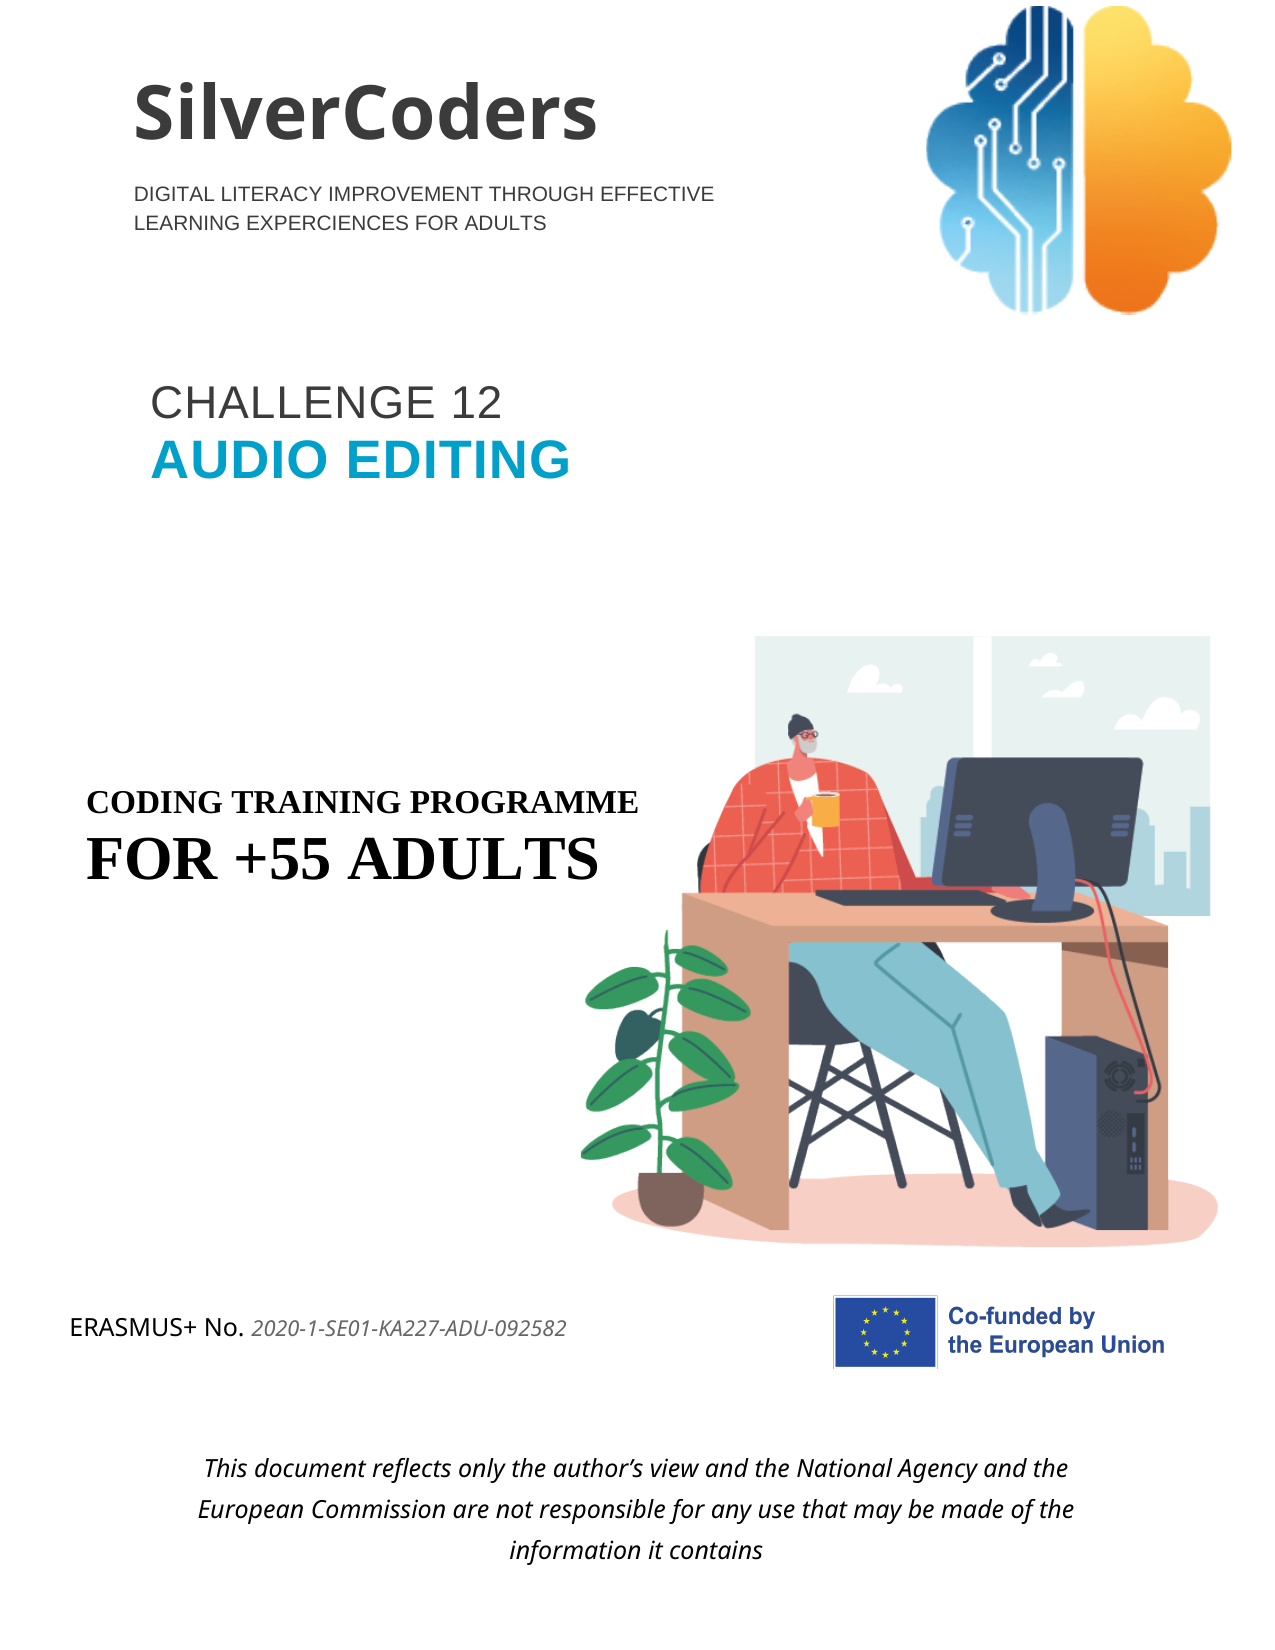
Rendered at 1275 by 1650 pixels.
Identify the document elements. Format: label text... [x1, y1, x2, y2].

picture [580, 636, 1219, 1247]
picture [580, 862, 590, 877]
subtitle Challenge 12 AUDIO EDITING [150, 375, 1125, 490]
picture [926, 6, 1232, 315]
picture [831, 1290, 1186, 1375]
